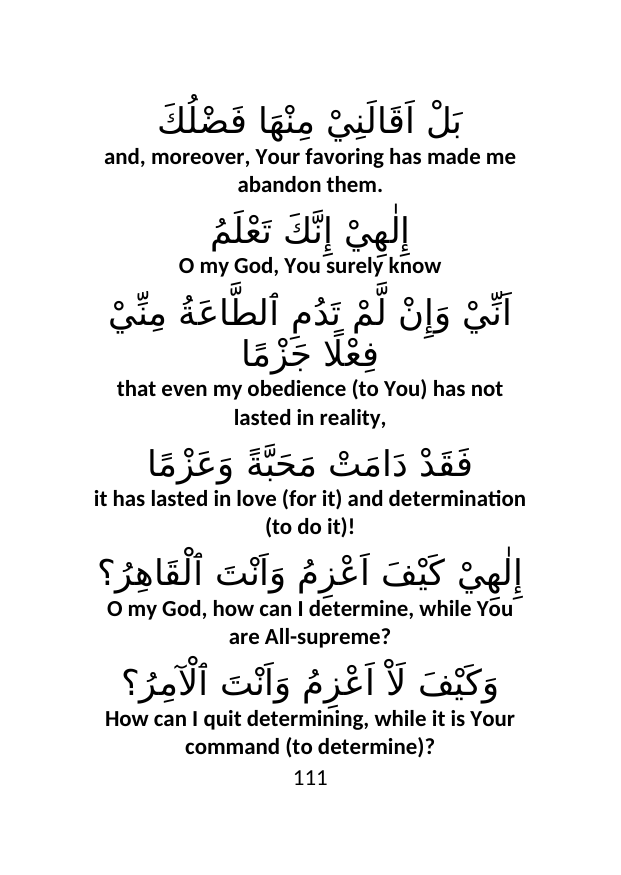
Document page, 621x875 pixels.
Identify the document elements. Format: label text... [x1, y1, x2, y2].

text فَقَدْ دَامَتْ مَحَبَّةً وَعَزْمًا [90, 443, 530, 484]
text إِلٰهِيْ إِنَّكَ تَعْلَمُ [90, 210, 530, 252]
text O my God, You surely know [90, 252, 530, 279]
text O my God, how can I determine, while You are All-supreme? [90, 594, 530, 650]
text بَلْ اَقَالَنِيْ مِنْهَا فَضْلُكَ [90, 101, 530, 142]
text اَنِّيْ وَإِنْ لَّمْ تَدُمِ ٱلطَّاعَةُ مِنِّيْ فِعْلًا جَزْمًا [90, 292, 530, 374]
text and, moreover, Your favoring has made me abandon them. [90, 142, 530, 198]
text وَكَيْفَ لَاْ اَعْزِمُ وَاَنْتَ ٱلْآمِرُ؟ [90, 663, 530, 704]
text it has lasted in love (for it) and determination (to do it)! [90, 484, 530, 540]
text that even my obedience (to You) has not lasted in reality, [90, 374, 530, 431]
text How can I quit determining, while it is Your command (to determine)? [90, 704, 530, 760]
text إِلٰهِيْ كَيْفَ اَعْزِمُ وَاَنْتَ ٱلْقَاهِرُ؟ [90, 553, 530, 594]
